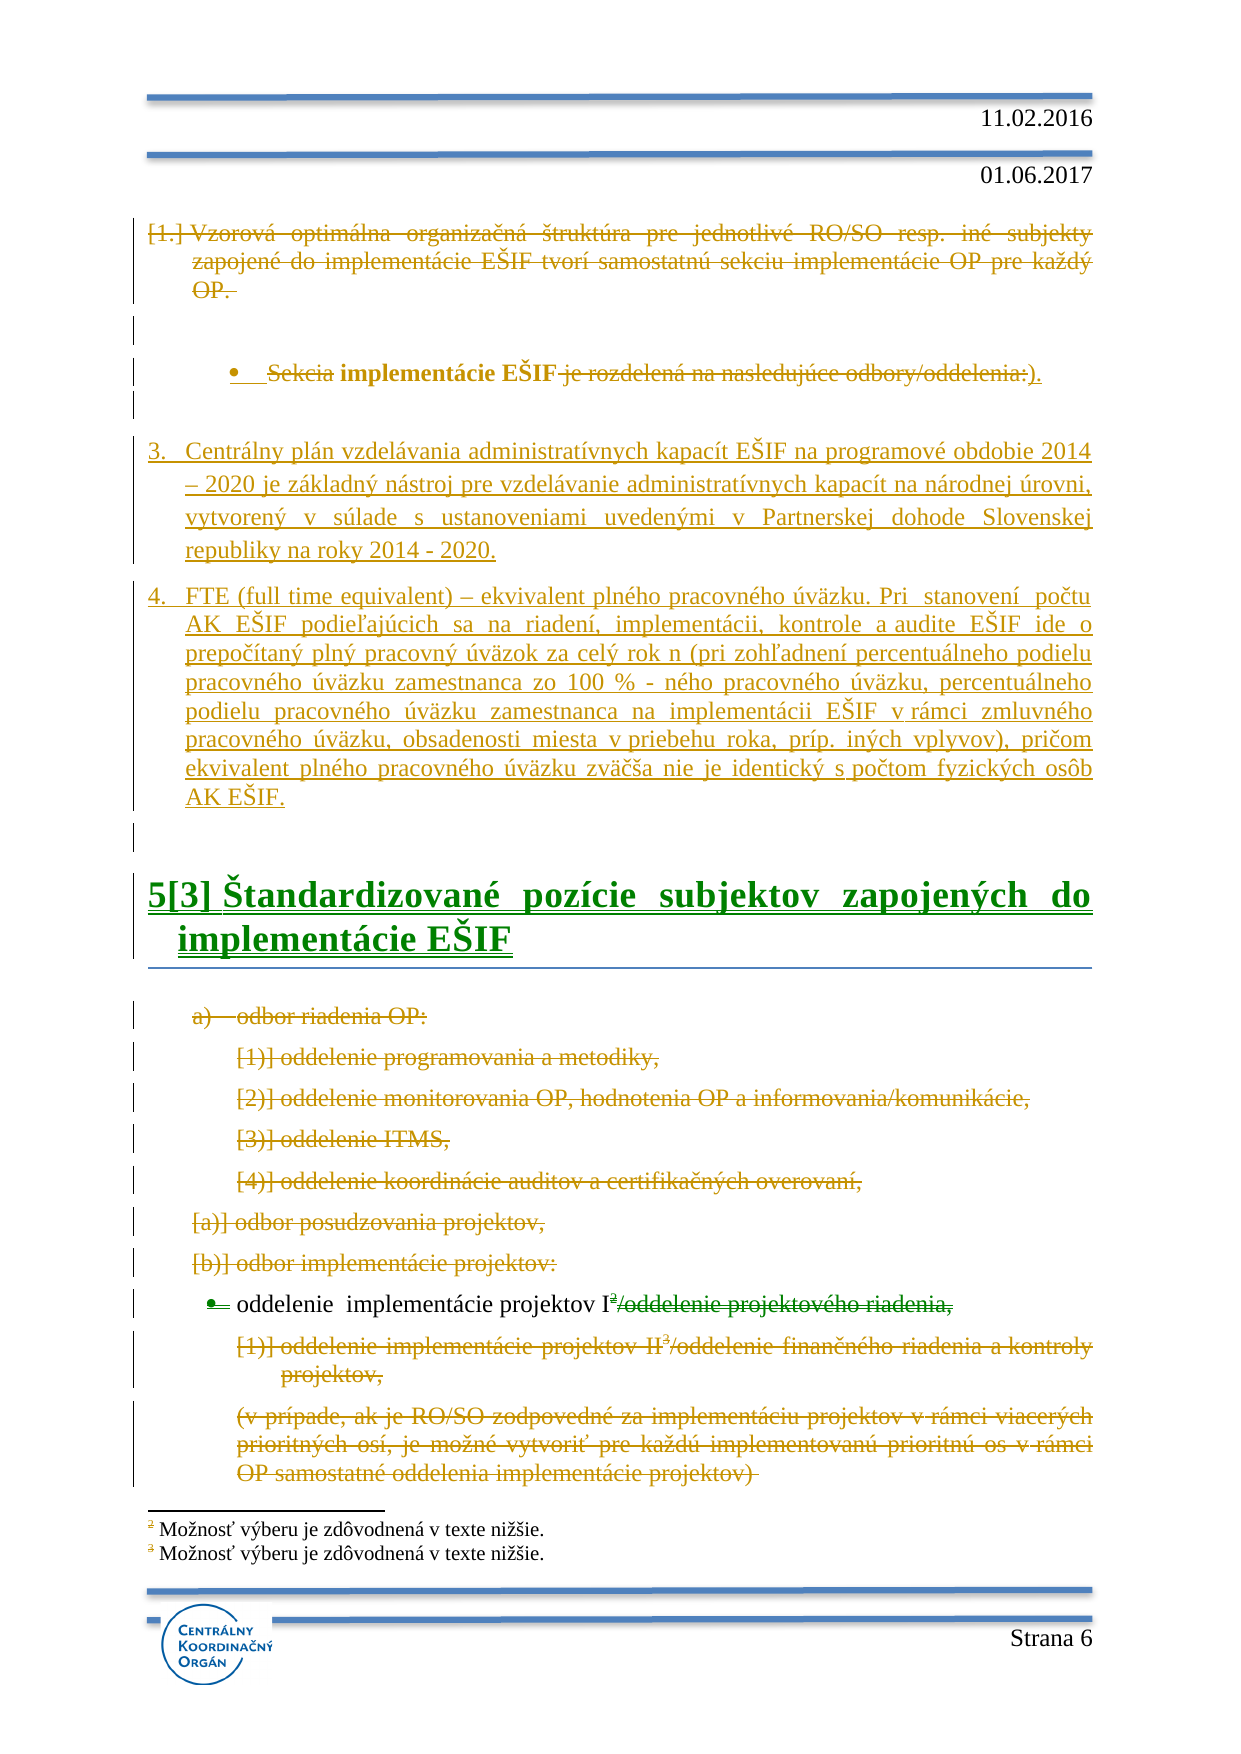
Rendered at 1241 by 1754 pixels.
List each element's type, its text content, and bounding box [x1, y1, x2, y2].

picture [159, 1602, 272, 1684]
list implementácie EŠIF [229, 358, 1092, 386]
